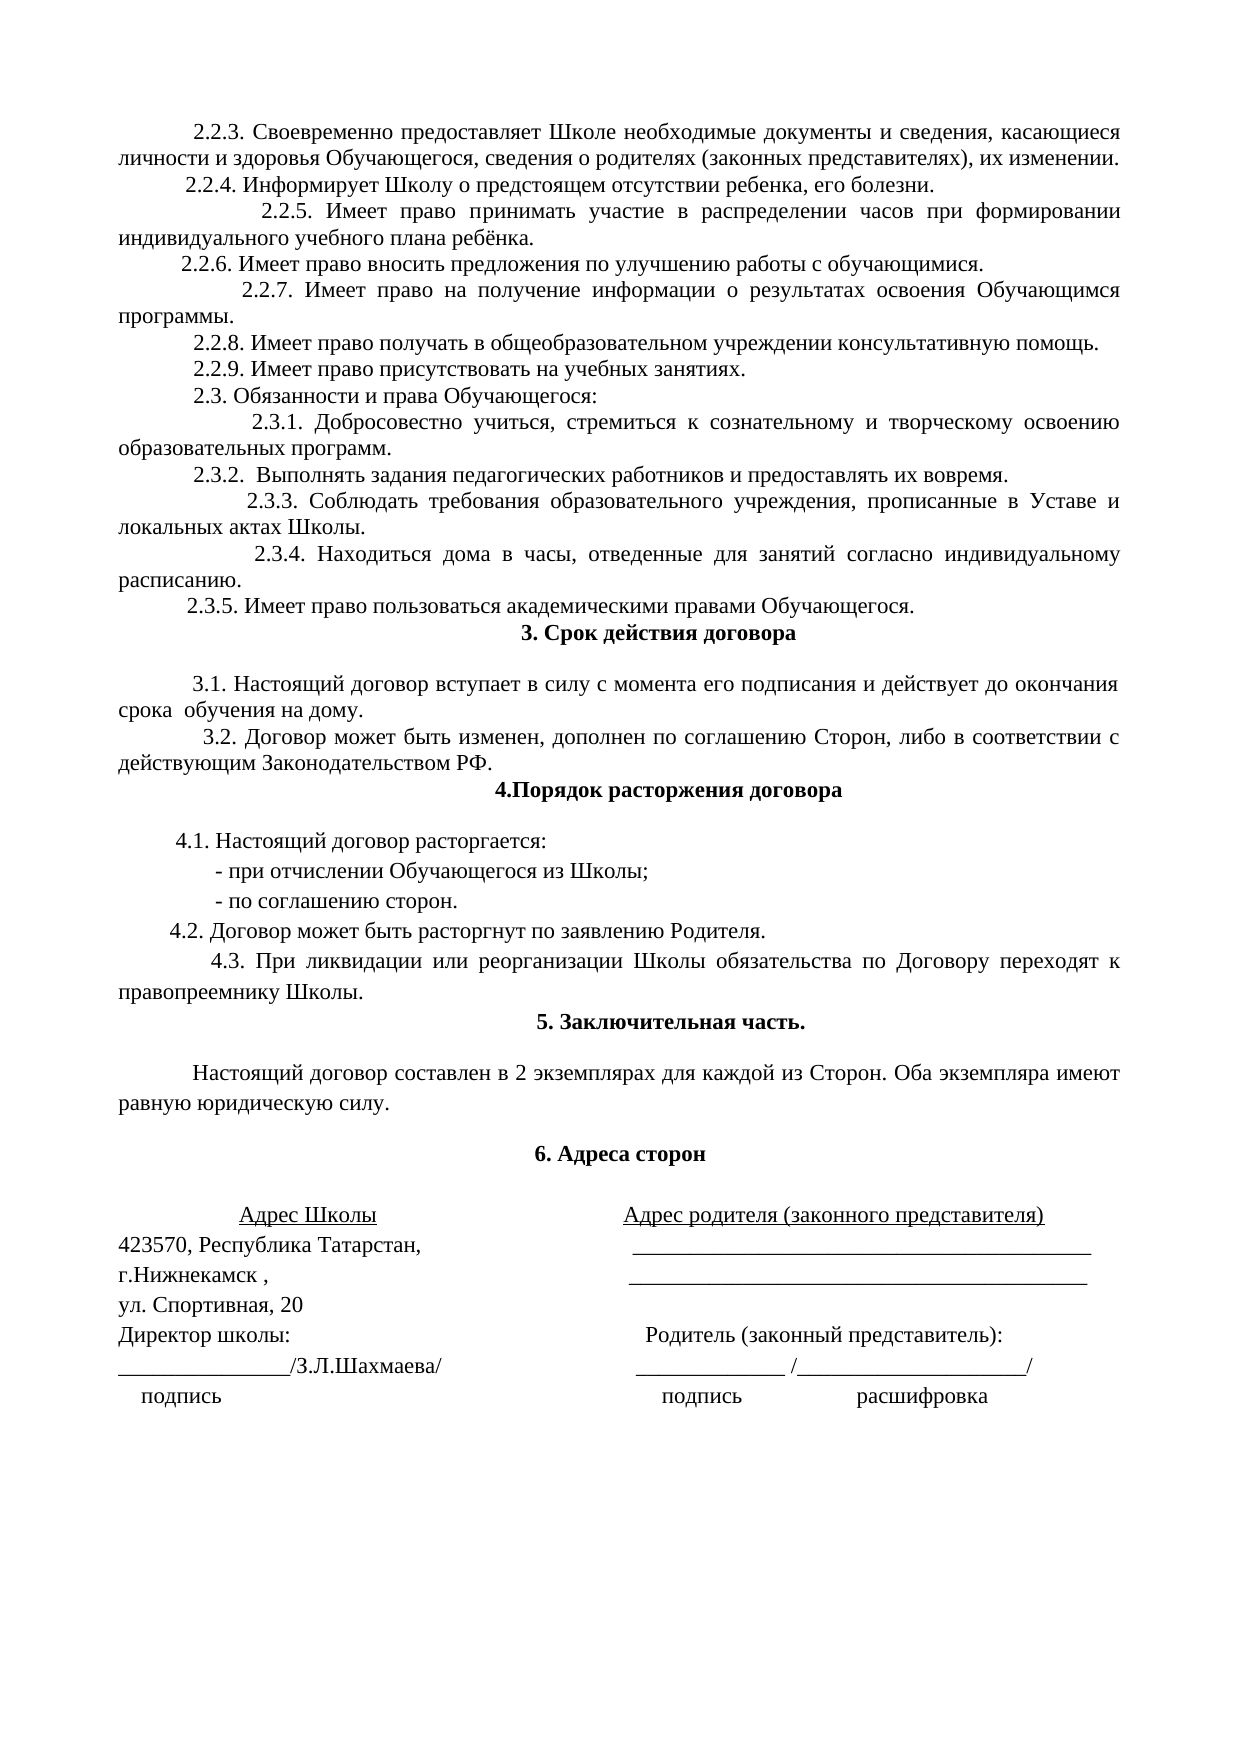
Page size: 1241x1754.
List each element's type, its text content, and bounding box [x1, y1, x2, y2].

list 2.2.7. Имеет право на получение информации о результатах освоения Обучающимся программы. [118, 276, 1122, 329]
text Адрес Школы Адрес родителя (законного представителя) [118, 1201, 1122, 1227]
text 6. Адреса сторон [118, 1140, 1122, 1167]
text 4.Порядок расторжения договора [215, 776, 1122, 802]
text - при отчислении Обучающегося из Школы; [215, 857, 1122, 883]
text _______________/З.Л.Шахмаева/ _____________ /____________________/ [118, 1352, 1122, 1378]
text Настоящий договор составлен в 2 экземплярах для каждой из Сторон. Оба экземпляра имеют равную юридическую силу. [118, 1059, 1122, 1116]
text 4.1. Настоящий договор расторгается: [118, 827, 1122, 853]
text г.Нижнекамск , ________________________________________ [118, 1261, 1122, 1287]
text 3.1. Настоящий договор вступает в силу с момента его подписания и действует до окончания срока обучения на дому. [118, 670, 1122, 723]
list 2.2.3. Своевременно предоставляет Школе необходимые документы и сведения, касающиеся личности и здоровья Обучающегося, сведения о родителях (законных представителях), их изменении. [118, 118, 1122, 171]
list 2.2.8. Имеет право получать в общеобразовательном учреждении консультативную помощь. [193, 329, 1122, 355]
text 3.2. Договор может быть изменен, дополнен по соглашению Сторон, либо в соответствии с действующим Законодательством РФ. [118, 723, 1122, 776]
list 2.2.5. Имеет право принимать участие в распределении часов при формировании индивидуального учебного плана ребёнка. [118, 197, 1122, 250]
text - по соглашению сторон. [215, 887, 1122, 913]
text Директор школы: Родитель (законный представитель): [118, 1321, 1122, 1348]
text 3. Срок действия договора [118, 619, 1122, 645]
text 5. Заключительная часть. [118, 1008, 1122, 1034]
text 423570, Республика Татарстан, ________________________________________ [118, 1231, 1122, 1257]
text 2.2.4. Информирует Школу о предстоящем отсутствии ребенка, его болезни. [148, 171, 1122, 197]
text 4.3. При ликвидации или реорганизации Школы обязательства по Договору переходят к правопреемнику Школы. [118, 947, 1122, 1004]
list 2.2.6. Имеет право вносить предложения по улучшению работы с обучающимися. [118, 250, 1122, 276]
list 2.3.1. Добросовестно учиться, стремиться к сознательному и творческому освоению образовательных программ. [118, 408, 1122, 461]
text подпись подпись расшифровка [118, 1382, 1122, 1408]
text 4.2. Договор может быть расторгнут по заявлению Родителя. [118, 917, 1122, 944]
text 2.3.3. Соблюдать требования образовательного учреждения, прописанные в Уставе и локальных актах Школы. [118, 487, 1122, 540]
list 2.3. Обязанности и права Обучающегося: [193, 382, 1122, 408]
list 2.2.9. Имеет право присутствовать на учебных занятиях. [193, 355, 1122, 382]
list 2.3.2. Выполнять задания педагогических работников и предоставлять их вовремя. [193, 461, 1122, 487]
text 2.3.4. Находиться дома в часы, отведенные для занятий согласно индивидуальному расписанию. [118, 540, 1122, 592]
text 2.3.5. Имеет право пользоваться академическими правами Обучающегося. [118, 592, 1122, 619]
text ул. Спортивная, 20 [118, 1291, 1122, 1318]
